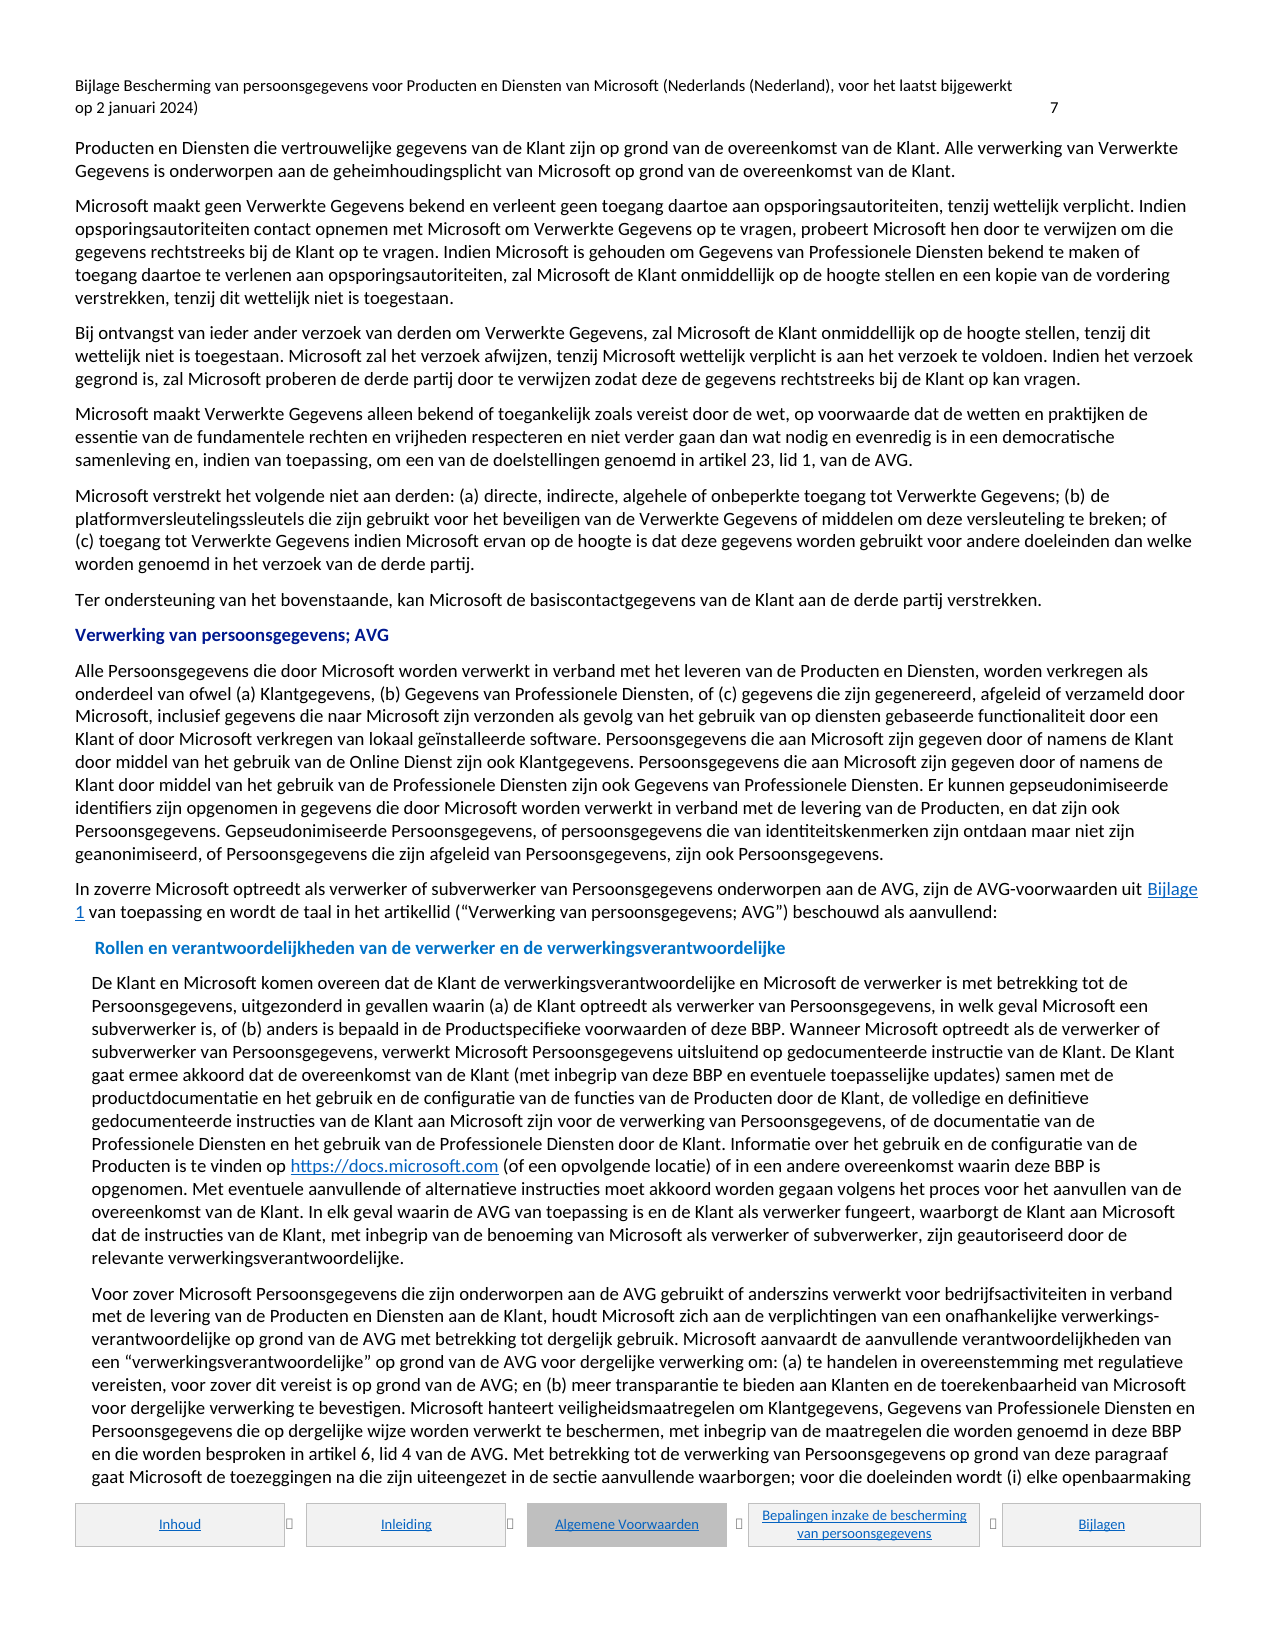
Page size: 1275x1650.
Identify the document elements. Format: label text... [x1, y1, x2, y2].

list Alle Persoonsgegevens die door Microsoft worden verwerkt in verband met het leveren van de Producten en Diensten, worden verkregen als onderdeel van ofwel (a) Klantgegevens, (b) Gegevens van Professionele Diensten, of (c) gegevens die zijn gegenereerd, afgeleid of verzameld door Microsoft, inclusief gegevens die naar Microsoft zijn verzonden als gevolg van het gebruik van op diensten gebaseerde functionaliteit door een Klant of door Microsoft verkregen van lokaal geïnstalleerde software. Persoonsgegevens die aan Microsoft zijn gegeven door of namens de Klant door middel van het gebruik van de Online Dienst zijn ook Klantgegevens. Persoonsgegevens die aan Microsoft zijn gegeven door of namens de Klant door middel van het gebruik van de Professionele Diensten zijn ook Gegevens van Professionele Diensten. Er kunnen gepseudonimiseerde identifiers zijn opgenomen in gegevens die door Microsoft worden verwerkt in verband met de levering van de Producten, en dat zijn ook Persoonsgegevens. Gepseudonimiseerde Persoonsgegevens, of persoonsgegevens die van identiteitskenmerken zijn ontdaan maar niet zijn geanonimiseerd, of Persoonsgegevens die zijn afgeleid van Persoonsgegevens, zijn ook Persoonsgegevens. [75, 659, 1200, 865]
list Microsoft verstrekt het volgende niet aan derden: (a) directe, indirecte, algehele of onbeperkte toegang tot Verwerkte Gegevens; (b) de platformversleutelingssleutels die zijn gebruikt voor het beveiligen van de Verwerkte Gegevens of middelen om deze versleuteling te breken; of (c) toegang tot Verwerkte Gegevens indien Microsoft ervan op de hoogte is dat deze gegevens worden gebruikt voor andere doeleinden dan welke worden genoemd in het verzoek van de derde partij. [75, 484, 1200, 576]
list Microsoft maakt geen Verwerkte Gegevens bekend en verleent geen toegang daartoe aan opsporingsautoriteiten, tenzij wettelijk verplicht. Indien opsporingsautoriteiten contact opnemen met Microsoft om Verwerkte Gegevens op te vragen, probeert Microsoft hen door te verwijzen om die gegevens rechtstreeks bij de Klant op te vragen. Indien Microsoft is gehouden om Gegevens van Professionele Diensten bekend te maken of toegang daartoe te verlenen aan opsporingsautoriteiten, zal Microsoft de Klant onmiddellijk op de hoogte stellen en een kopie van de vordering verstrekken, tenzij dit wettelijk niet is toegestaan. [75, 194, 1200, 309]
list Bij ontvangst van ieder ander verzoek van derden om Verwerkte Gegevens, zal Microsoft de Klant onmiddellijk op de hoogte stellen, tenzij dit wettelijk niet is toegestaan. Microsoft zal het verzoek afwijzen, tenzij Microsoft wettelijk verplicht is aan het verzoek te voldoen. Indien het verzoek gegrond is, zal Microsoft proberen de derde partij door te verwijzen zodat deze de gegevens rechtstreeks bij de Klant op kan vragen. [75, 321, 1200, 390]
list De Klant en Microsoft komen overeen dat de Klant de verwerkingsverantwoordelijke en Microsoft de verwerker is met betrekking tot de Persoonsgegevens, uitgezonderd in gevallen waarin (a) de Klant optreedt als verwerker van Persoonsgegevens, in welk geval Microsoft een subverwerker is, of (b) anders is bepaald in de Productspecifieke voorwaarden of deze BBP. Wanneer Microsoft optreedt als de verwerker of subverwerker van Persoonsgegevens, verwerkt Microsoft Persoonsgegevens uitsluitend op gedocumenteerde instructie van de Klant. De Klant gaat ermee akkoord dat de overeenkomst van de Klant (met inbegrip van deze BBP en eventuele toepasselijke updates) samen met de productdocumentatie en het gebruik en de configuratie van de functies van de Producten door de Klant, de volledige en definitieve gedocumenteerde instructies van de Klant aan Microsoft zijn voor de verwerking van Persoonsgegevens, of de documentatie van de Professionele Diensten en het gebruik van de Professionele Diensten door de Klant. Informatie over het gebruik en de configuratie van de Producten is te vinden op https://docs.microsoft.com (of een opvolgende locatie) of in een andere overeenkomst waarin deze BBP is opgenomen. Met eventuele aanvullende of alternatieve instructies moet akkoord worden gegaan volgens het proces voor het aanvullen van de overeenkomst van de Klant. In elk geval waarin de AVG van toepassing is en de Klant als verwerker fungeert, waarborgt de Klant aan Microsoft dat de instructies van de Klant, met inbegrip van de benoeming van Microsoft als verwerker of subverwerker, zijn geautoriseerd door de relevante verwerkingsverantwoordelijke. [91, 971, 1200, 1269]
list Ter ondersteuning van het bovenstaande, kan Microsoft de basiscontactgegevens van de Klant aan de derde partij verstrekken. [75, 588, 1200, 611]
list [75, 136, 1200, 182]
subtitle Verwerking van persoonsgegevens; AVG [75, 623, 1200, 646]
list In zoverre Microsoft optreedt als verwerker of subverwerker van Persoonsgegevens onderworpen aan de AVG, zijn de AVG-voorwaarden uit Bijlage 1 van toepassing en wordt de taal in het artikellid (“Verwerking van persoonsgegevens; AVG”) beschouwd als aanvullend: [75, 878, 1200, 923]
list Rollen en verantwoordelijkheden van de verwerker en de verwerkingsverantwoordelijke [94, 936, 1200, 959]
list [91, 1282, 1200, 1488]
list Microsoft maakt Verwerkte Gegevens alleen bekend of toegankelijk zoals vereist door de wet, op voorwaarde dat de wetten en praktijken de essentie van de fundamentele rechten en vrijheden respecteren en niet verder gaan dan wat nodig en evenredig is in een democratische samenleving en, indien van toepassing, om een van de doelstellingen genoemd in artikel 23, lid 1, van de AVG. [75, 403, 1200, 471]
